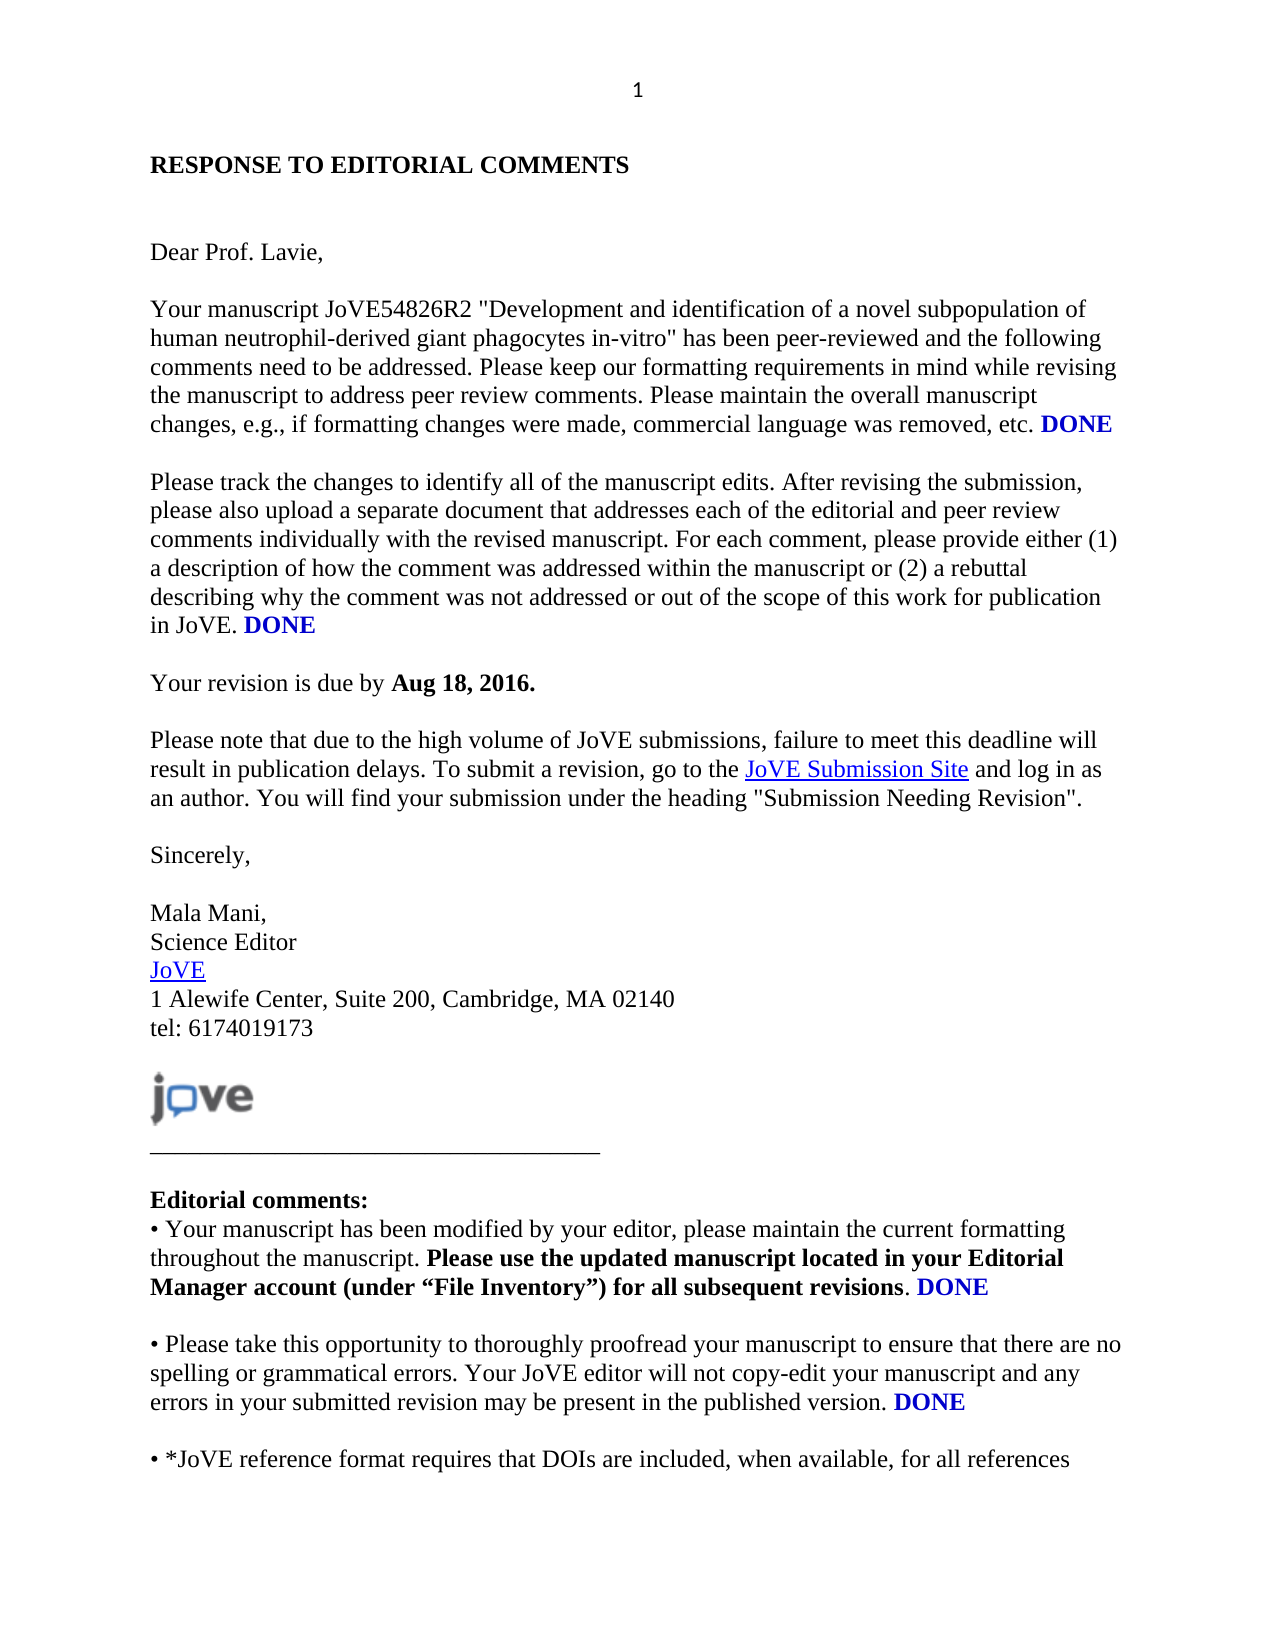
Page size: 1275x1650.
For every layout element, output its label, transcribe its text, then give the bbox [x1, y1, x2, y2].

text RESPONSE TO EDITORIAL COMMENTS [150, 150, 1125, 207]
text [150, 237, 1125, 1473]
picture [150, 1070, 254, 1128]
